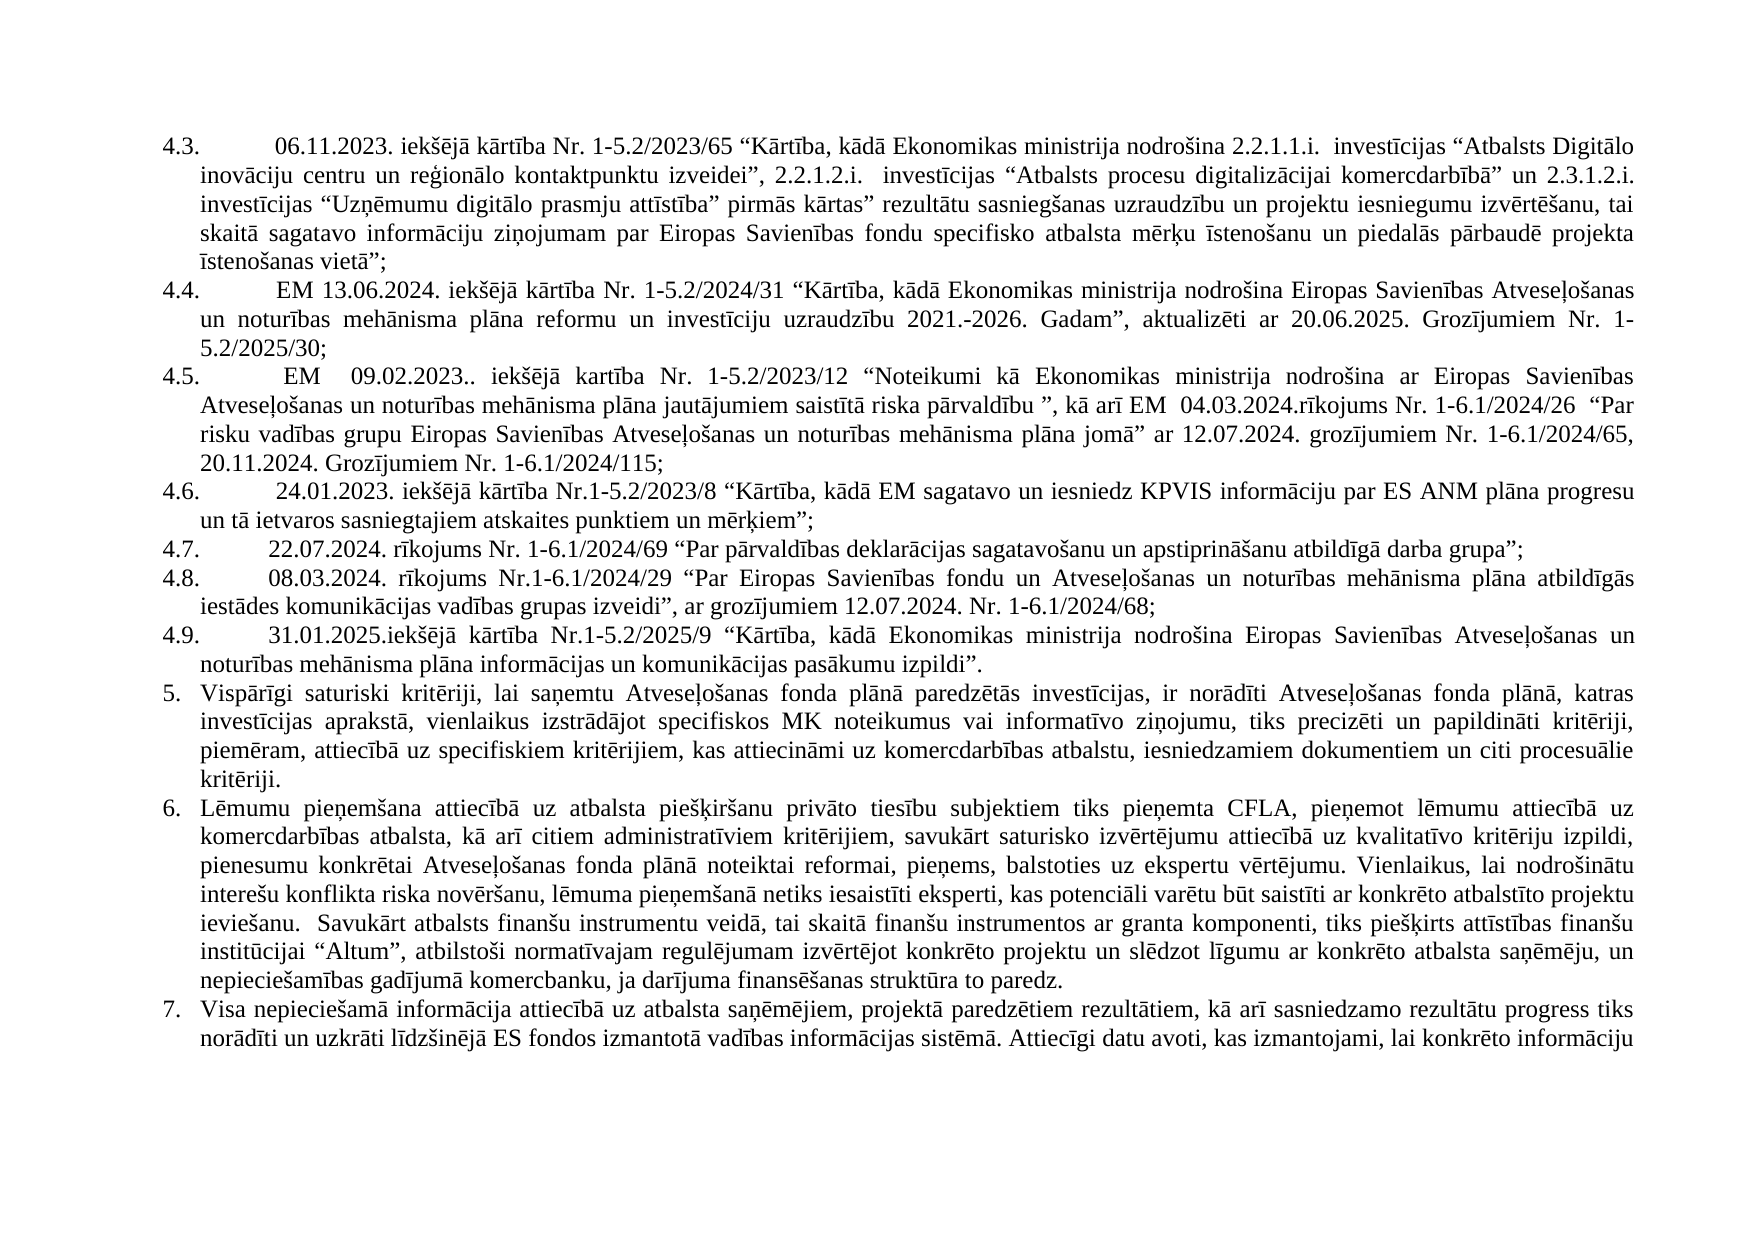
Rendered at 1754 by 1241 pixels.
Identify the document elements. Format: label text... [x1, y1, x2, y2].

list Vispārīgi saturiski kritēriji, lai saņemtu Atveseļošanas fonda plānā paredzētās investīcijas, ir norādīti Atveseļošanas fonda plānā, katras investīcijas aprakstā, vienlaikus izstrādājot specifiskos MK noteikumus vai informatīvo ziņojumu, tiks precizēti un papildināti kritēriji, piemēram, attiecībā uz specifiskiem kritērijiem, kas attiecināmi uz komercdarbības atbalstu, iesniedzamiem dokumentiem un citi procesuālie kritēriji. [162, 678, 1636, 793]
list 24.01.2023. iekšējā kārtība Nr.1-5.2/2023/8 “Kārtība, kādā EM sagatavo un iesniedz KPVIS informāciju par ES ANM plāna progresu un tā ietvaros sasniegtajiem atskaites punktiem un mērķiem”; [162, 476, 1636, 534]
list 08.03.2024. rīkojums Nr.1-6.1/2024/29 “Par Eiropas Savienības fondu un Atveseļošanas un noturības mehānisma plāna atbildīgās iestādes komunikācijas vadības grupas izveidi”, ar grozījumiem 12.07.2024. Nr. 1-6.1/2024/68; [162, 563, 1636, 620]
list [162, 994, 1636, 1051]
list 06.11.2023. iekšējā kārtība Nr. 1-5.2/2023/65 “Kārtība, kādā Ekonomikas ministrija nodrošina 2.2.1.1.i. investīcijas “Atbalsts Digitālo inovāciju centru un reģionālo kontaktpunktu izveidei”, 2.2.1.2.i. investīcijas “Atbalsts procesu digitalizācijai komercdarbībā” un 2.3.1.2.i. investīcijas “Uzņēmumu digitālo prasmju attīstība” pirmās kārtas” rezultātu sasniegšanas uzraudzību un projektu iesniegumu izvērtēšanu, tai skaitā sagatavo informāciju ziņojumam par Eiropas Savienības fondu specifisko atbalsta mērķu īstenošanu un piedalās pārbaudē projekta īstenošanas vietā”; [162, 131, 1636, 275]
list 22.07.2024. rīkojums Nr. 1-6.1/2024/69 “Par pārvaldības deklarācijas sagatavošanu un apstiprināšanu atbildīgā darba grupa”; [162, 534, 1636, 563]
list EM 13.06.2024. iekšējā kārtība Nr. 1-5.2/2024/31 “Kārtība, kādā Ekonomikas ministrija nodrošina Eiropas Savienības Atveseļošanas un noturības mehānisma plāna reformu un investīciju uzraudzību 2021.-2026. Gadam”, aktualizēti ar 20.06.2025. Grozījumiem Nr. 1-5.2/2025/30; [162, 275, 1636, 361]
list 31.01.2025.iekšējā kārtība Nr.1-5.2/2025/9 “Kārtība, kādā Ekonomikas ministrija nodrošina Eiropas Savienības Atveseļošanas un noturības mehānisma plāna informācijas un komunikācijas pasākumu izpildi”. [162, 620, 1636, 678]
list Lēmumu pieņemšana attiecībā uz atbalsta piešķiršanu privāto tiesību subjektiem tiks pieņemta CFLA, pieņemot lēmumu attiecībā uz komercdarbības atbalsta, kā arī citiem administratīviem kritērijiem, savukārt saturisko izvērtējumu attiecībā uz kvalitatīvo kritēriju izpildi, pienesumu konkrētai Atveseļošanas fonda plānā noteiktai reformai, pieņems, balstoties uz ekspertu vērtējumu. Vienlaikus, lai nodrošinātu interešu konflikta riska novēršanu, lēmuma pieņemšanā netiks iesaistīti eksperti, kas potenciāli varētu būt saistīti ar konkrēto atbalstīto projektu ieviešanu. Savukārt atbalsts finanšu instrumentu veidā, tai skaitā finanšu instrumentos ar granta komponenti, tiks piešķirts attīstības finanšu institūcijai “Altum”, atbilstoši normatīvajam regulējumam izvērtējot konkrēto projektu un slēdzot līgumu ar konkrēto atbalsta saņēmēju, un nepieciešamības gadījumā komercbanku, ja darījuma finansēšanas struktūra to paredz. [162, 793, 1636, 994]
list EM 09.02.2023.. iekšējā kartība Nr. 1-5.2/2023/12 “Noteikumi kā Ekonomikas ministrija nodrošina ar Eiropas Savienības Atveseļošanas un noturības mehānisma plāna jautājumiem saistītā riska pārvaldību ”, kā arī EM 04.03.2024.rīkojums Nr. 1-6.1/2024/26 “Par risku vadības grupu Eiropas Savienības Atveseļošanas un noturības mehānisma plāna jomā” ar 12.07.2024. grozījumiem Nr. 1-6.1/2024/65, 20.11.2024. Grozījumiem Nr. 1-6.1/2024/115; [162, 361, 1636, 476]
